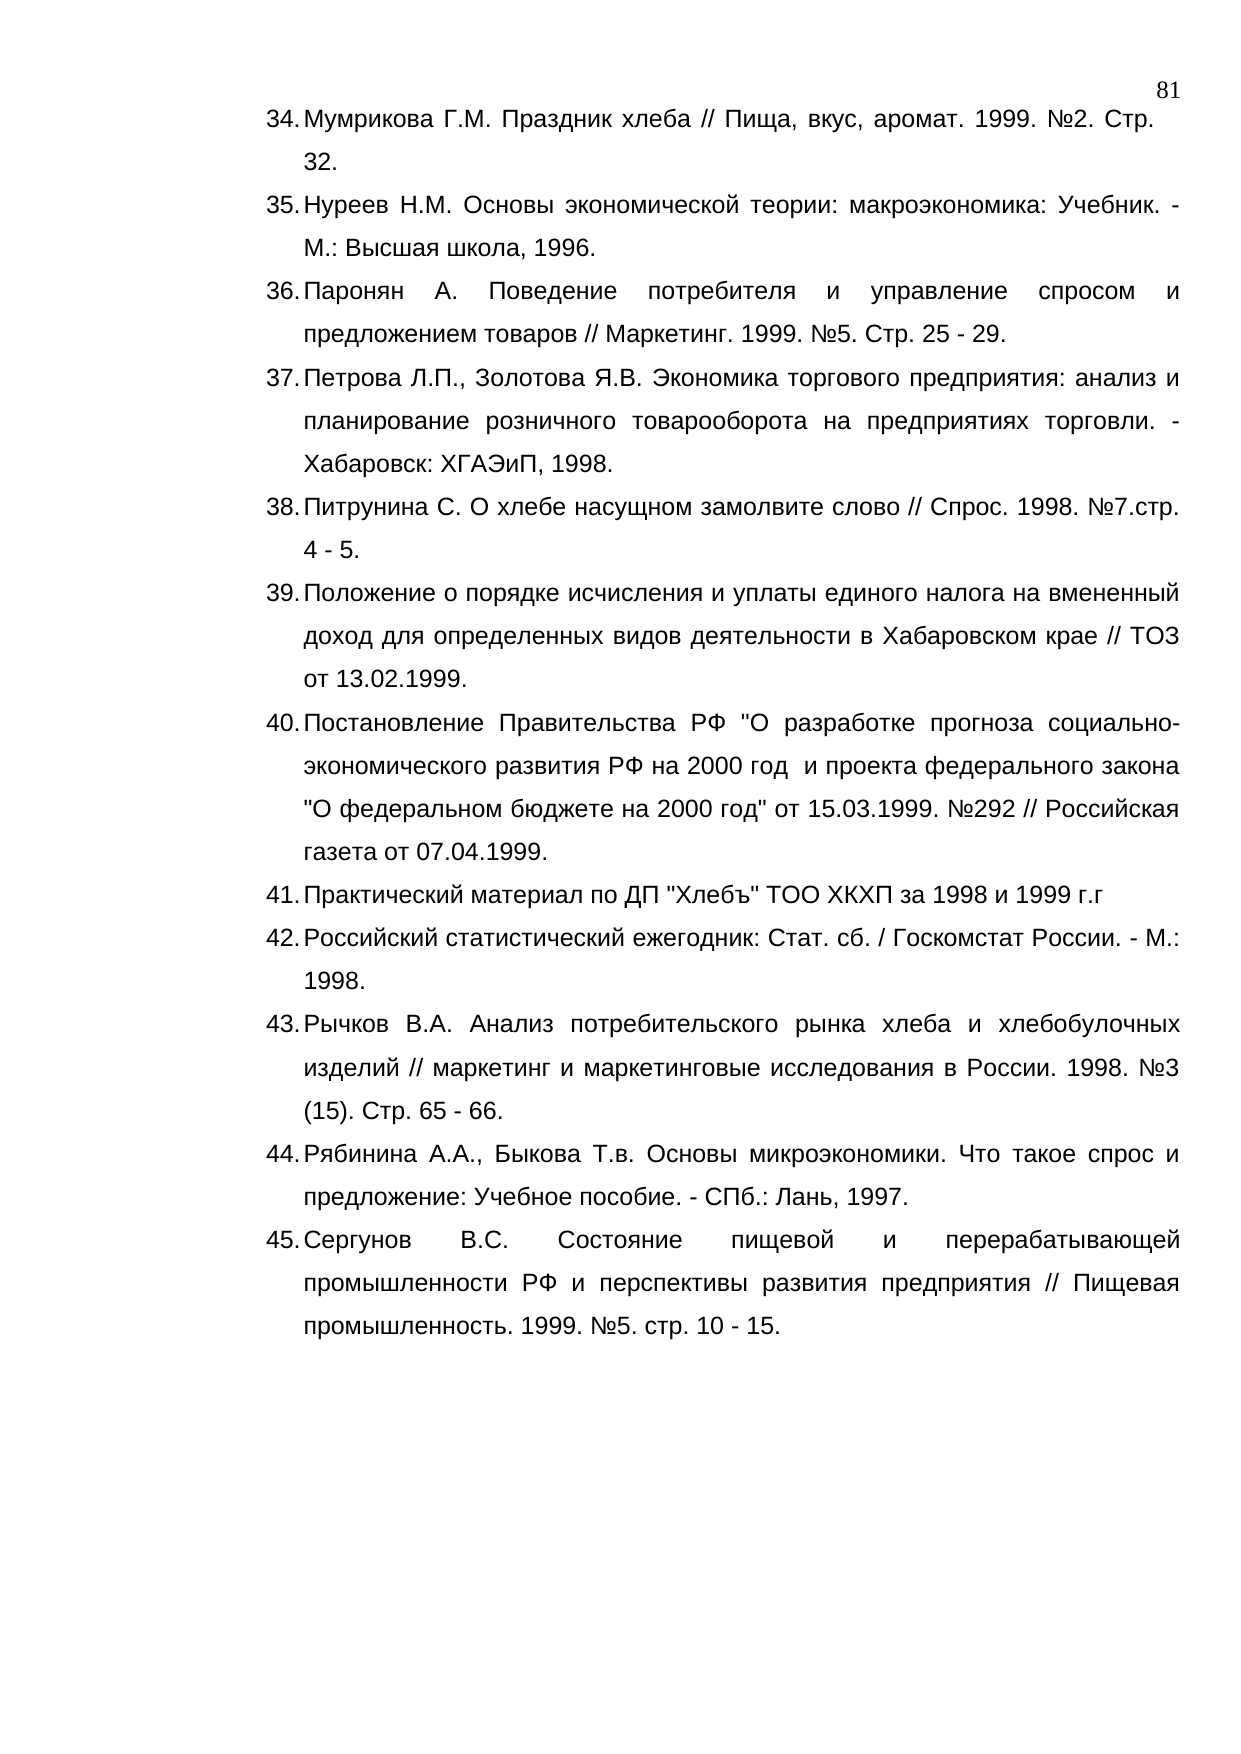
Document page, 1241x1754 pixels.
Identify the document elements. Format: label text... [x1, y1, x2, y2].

list Российский статистический ежегодник: Стат. сб. / Госкомстат России. - М.: 1998. [266, 923, 1181, 995]
list Практический материал по ДП "Хлебъ" ТОО ХКХП за 1998 и .г [266, 880, 1181, 909]
list Рябинина А.А., Быкова Т.в. Основы микроэкономики. Что такое спрос и предложение: Учебное пособие. - СПб.: Лань, 1997. [266, 1139, 1181, 1211]
list Петрова Л.П., Золотова Я.В. Экономика торгового предприятия: анализ и планирование розничного товарооборота на предприятиях торговли. - Хабаровск: ХГАЭиП, 1998. [266, 362, 1181, 477]
list Постановление Правительства РФ "О разработке прогноза социально-экономического развития РФ на 2000 год и проекта федерального закона "О федеральном бюджете на 2000 год" от 15.03.1999. №292 // Российская газета от 07.04.1999. [266, 707, 1181, 866]
list Питрунина С. О хлебе насущном замолвите слово // Спрос. 1998. №7.стр. 4 - 5. [266, 492, 1181, 564]
list Сергунов В.С. Состояние пищевой и перерабатывающей промышленности РФ и перспективы развития предприятия // Пищевая промышленность. 1999. №5. стр. 10 - 15. [266, 1225, 1181, 1340]
list Рычков В.А. Анализ потребительского рынка хлеба и хлебобулочных изделий // маркетинг и маркетинговые исследования в России. 1998. №3 (15). Стр. 65 - 66. [266, 1009, 1181, 1124]
list Паронян А. Поведение потребителя и управление спросом и предложением товаров // Маркетинг. 1999. №5. Стр. 25 - 29. [266, 276, 1181, 348]
list Мумрикова Г.М. Праздник хлеба // Пища, вкус, аромат. 1999. №2. Стр. 32. [266, 104, 1181, 176]
list Нуреев Н.М. Основы экономической теории: макроэкономика: Учебник. - М.: Высшая школа, 1996. [266, 190, 1181, 262]
list Положение о порядке исчисления и уплаты единого налога на вмененный доход для определенных видов деятельности в Хабаровском крае // ТОЗ от 13.02.1999. [266, 578, 1181, 693]
